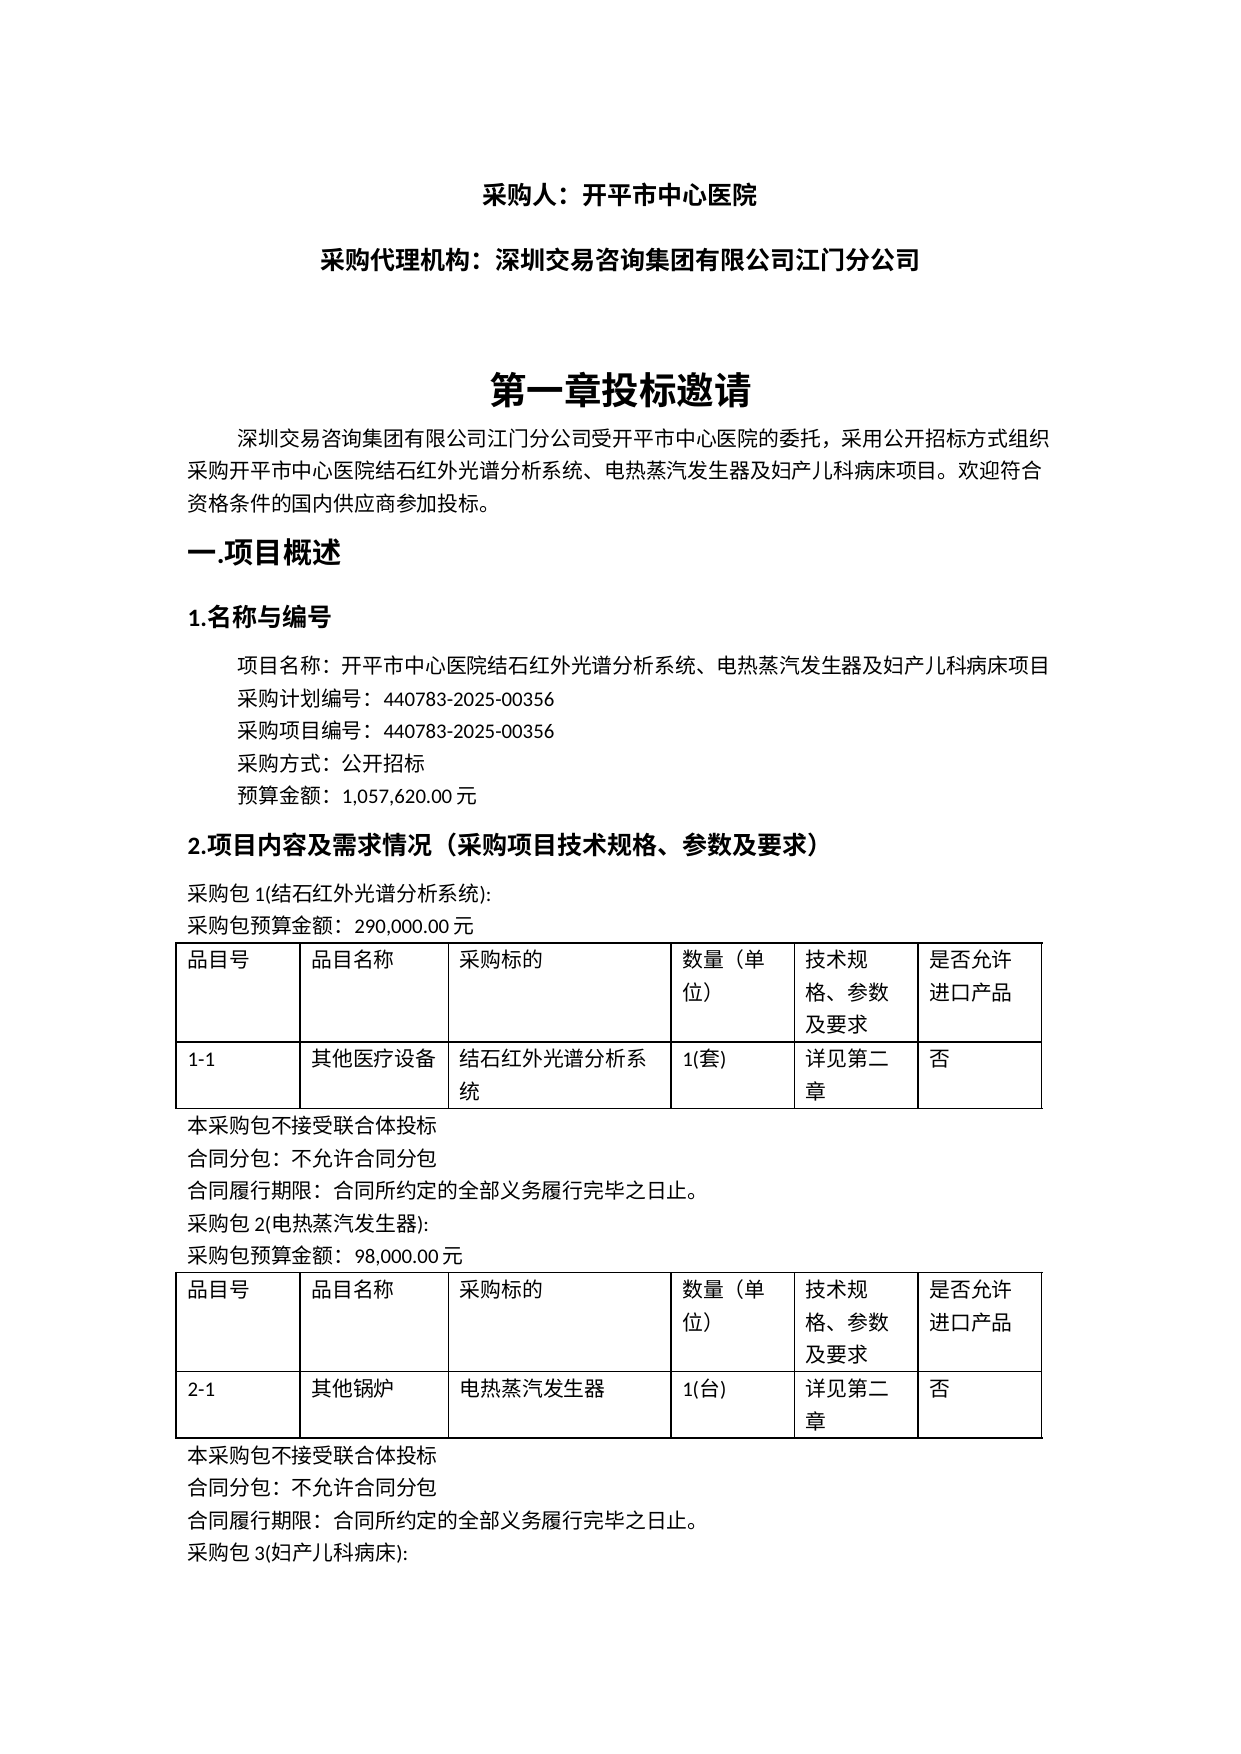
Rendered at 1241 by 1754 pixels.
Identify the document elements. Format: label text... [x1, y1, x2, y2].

text 合同分包：不允许合同分包 [187, 1142, 1053, 1174]
text 2.项目内容及需求情况（采购项目技术规格、参数及要求） [187, 812, 1053, 877]
text 深圳交易咨询集团有限公司江门分公司受开平市中心医院的委托，采用公开招标方式组织采购开平市中心医院结石红外光谱分析系统、电热蒸汽发生器及妇产儿科病床项目。欢迎符合资格条件的国内供应商参加投标。 [187, 422, 1053, 519]
text 采购包3(妇产儿科病床): [187, 1536, 1053, 1569]
text 采购包预算金额：98,000.00元 [187, 1239, 1053, 1272]
text 采购包预算金额：290,000.00元 [187, 909, 1053, 942]
table_cell 详见第二章 [795, 1043, 917, 1108]
table_header 品目名称 [301, 944, 448, 1041]
text 采购人：开平市中心医院 [187, 162, 1053, 227]
text 采购包2(电热蒸汽发生器): [187, 1207, 1053, 1239]
table_header 技术规格、参数及要求 [795, 1273, 917, 1371]
text 预算金额：1,057,620.00元 [187, 779, 1053, 812]
table_cell 1(台) [672, 1372, 794, 1437]
table_header 品目号 [177, 1273, 299, 1371]
table_header 采购标的 [449, 1273, 670, 1371]
text 本采购包不接受联合体投标 [187, 1439, 1053, 1471]
table_cell 详见第二章 [795, 1372, 917, 1437]
text 采购代理机构：深圳交易咨询集团有限公司江门分公司 [187, 227, 1053, 292]
table_header 采购标的 [449, 944, 670, 1041]
text 合同履行期限：合同所约定的全部义务履行完毕之日止。 [187, 1174, 1053, 1207]
table_cell 否 [919, 1043, 1041, 1108]
table_header 品目名称 [301, 1273, 448, 1371]
text 采购方式：公开招标 [187, 747, 1053, 779]
table_cell 其他医疗设备 [301, 1043, 448, 1108]
text 本采购包不接受联合体投标 [187, 1109, 1053, 1142]
table_header 数量（单位） [672, 1273, 794, 1371]
table_header 是否允许进口产品 [919, 1273, 1041, 1371]
table_cell 1(套) [672, 1043, 794, 1108]
text 一.项目概述 [187, 519, 1053, 584]
table_header 品目号 [177, 944, 299, 1041]
table_cell 2-1 [177, 1372, 299, 1437]
table_cell 结石红外光谱分析系统 [449, 1043, 670, 1108]
text 采购包1(结石红外光谱分析系统): [187, 877, 1053, 909]
text 1.名称与编号 [187, 584, 1053, 649]
text 合同分包：不允许合同分包 [187, 1471, 1053, 1504]
table_header 数量（单位） [672, 944, 794, 1041]
text 采购项目编号：440783-2025-00356 [187, 714, 1053, 747]
table_header 是否允许进口产品 [919, 944, 1041, 1041]
table_cell 1-1 [177, 1043, 299, 1108]
text 采购计划编号：440783-2025-00356 [187, 682, 1053, 714]
table_cell 其他锅炉 [301, 1372, 448, 1437]
text 项目名称：开平市中心医院结石红外光谱分析系统、电热蒸汽发生器及妇产儿科病床项目 [187, 649, 1053, 682]
table_header 技术规格、参数及要求 [795, 944, 917, 1041]
table_cell 电热蒸汽发生器 [449, 1372, 670, 1437]
table_cell 否 [919, 1372, 1041, 1437]
text 第一章投标邀请 [187, 357, 1053, 422]
text 合同履行期限：合同所约定的全部义务履行完毕之日止。 [187, 1504, 1053, 1536]
